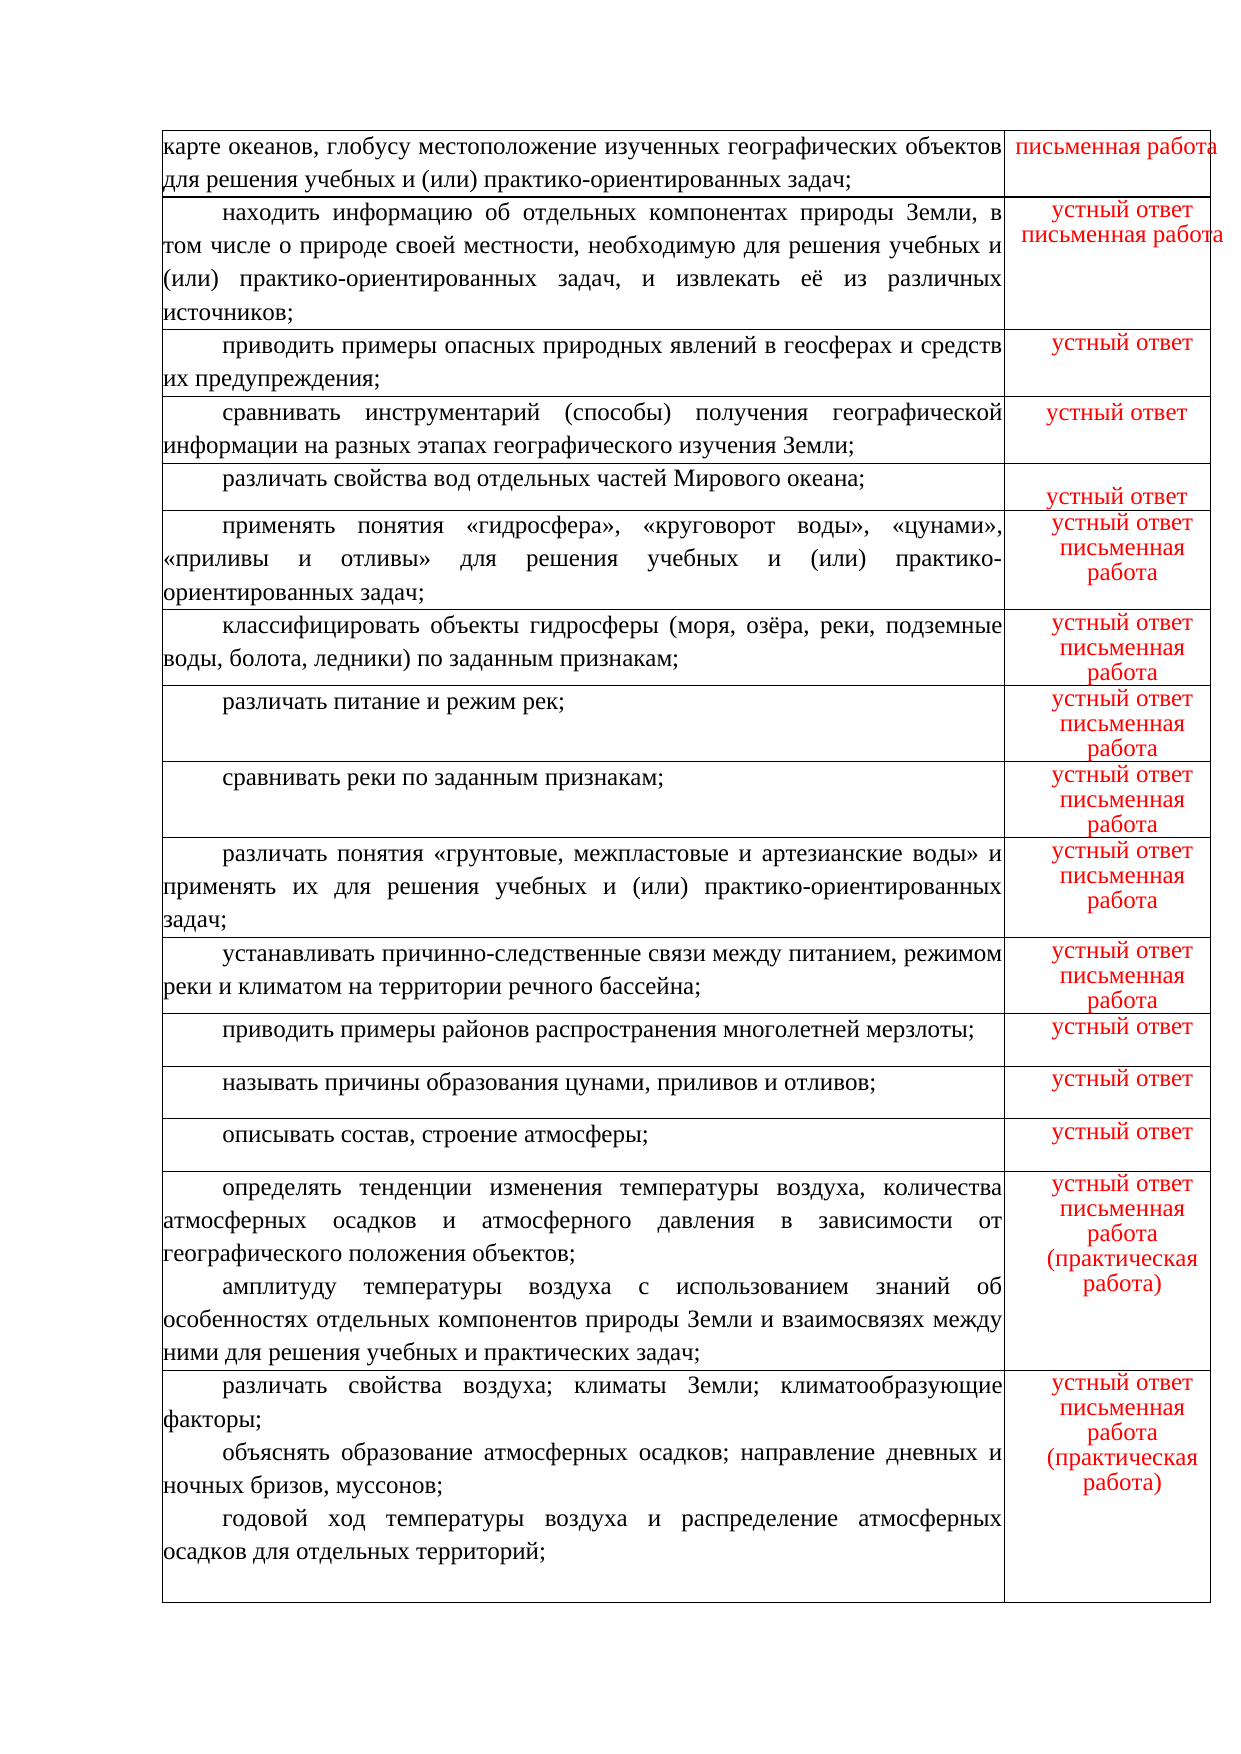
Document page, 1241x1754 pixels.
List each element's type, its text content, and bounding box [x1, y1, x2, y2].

table_cell устный ответ письменная работа (практическая работа) [1005, 1172, 1210, 1369]
table_cell классифицировать объекты гидросферы (моря, озёра, реки, подземные воды, болота, ледники) по заданным признакам; [163, 610, 1004, 685]
table_cell устный ответ [1005, 330, 1210, 396]
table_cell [1005, 1371, 1210, 1602]
table_cell определять тенденции изменения температуры воздуха, количества атмосферных осадков и атмосферного давления в зависимости от географического положения объектов; амплитуду температуры воздуха с использованием знаний об особенностях отдельных компонентов природы Земли и взаимосвязях между ними для решения учебных и практических задач; [163, 1172, 1004, 1369]
table_cell различать понятия «грунтовые, межпластовые и артезианские воды» и применять их для решения учебных и (или) практико-ориентированных задач; [163, 838, 1004, 937]
table_cell устный ответ письменная работа [1005, 610, 1210, 685]
table_cell различать свойства вод отдельных частей Мирового океана; [163, 464, 1004, 509]
table_cell сравнивать инструментарий (способы) получения географической информации на разных этапах географического изучения Земли; [163, 397, 1004, 462]
table_cell сравнивать реки по заданным признакам; [163, 762, 1004, 837]
table_cell называть причины образования цунами, приливов и отливов; [163, 1067, 1004, 1118]
table_cell устный ответ [1005, 1014, 1210, 1066]
table_cell устный ответ [1005, 1067, 1210, 1118]
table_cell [1005, 131, 1210, 196]
table_cell описывать состав, строение атмосферы; [163, 1119, 1004, 1171]
table_cell устный ответ [1005, 397, 1210, 462]
table_cell устанавливать причинно-следственные связи между питанием, режимом реки и климатом на территории речного бассейна; [163, 938, 1004, 1013]
table_cell применять понятия «гидросфера», «круговорот воды», «цунами», «приливы и отливы» для решения учебных и (или) практико-ориентированных задач; [163, 511, 1004, 609]
table_cell устный ответ письменная работа [1005, 762, 1210, 837]
table_cell различать свойства воздуха; климаты Земли; климатообразующие факторы; объяснять образование атмосферных осадков; направление дневных и ночных бризов, муссонов; годовой ход температуры воздуха и распределение атмосферных осадков для отдельных территорий; [163, 1371, 1004, 1602]
table_cell устный ответ письменная работа [1005, 938, 1210, 1013]
table_cell устный ответ письменная работа [1005, 686, 1210, 761]
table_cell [163, 131, 1004, 196]
table_cell приводить примеры районов распространения многолетней мерзлоты; [163, 1014, 1004, 1066]
table_cell устный ответ [1005, 464, 1210, 509]
table_cell устный ответ письменная работа [1005, 838, 1210, 937]
table_cell приводить примеры опасных природных явлений в геосферах и средств их предупреждения; [163, 330, 1004, 396]
table_cell устный ответ письменная работа [1005, 198, 1210, 329]
table_cell устный ответ письменная работа [1005, 511, 1210, 609]
table_cell находить информацию об отдельных компонентах природы Земли, в том числе о природе своей местности, необходимую для решения учебных и (или) практико-ориентированных задач, и извлекать её из различных источников; [163, 198, 1004, 329]
table_cell устный ответ [1005, 1119, 1210, 1171]
table_cell различать питание и режим рек; [163, 686, 1004, 761]
